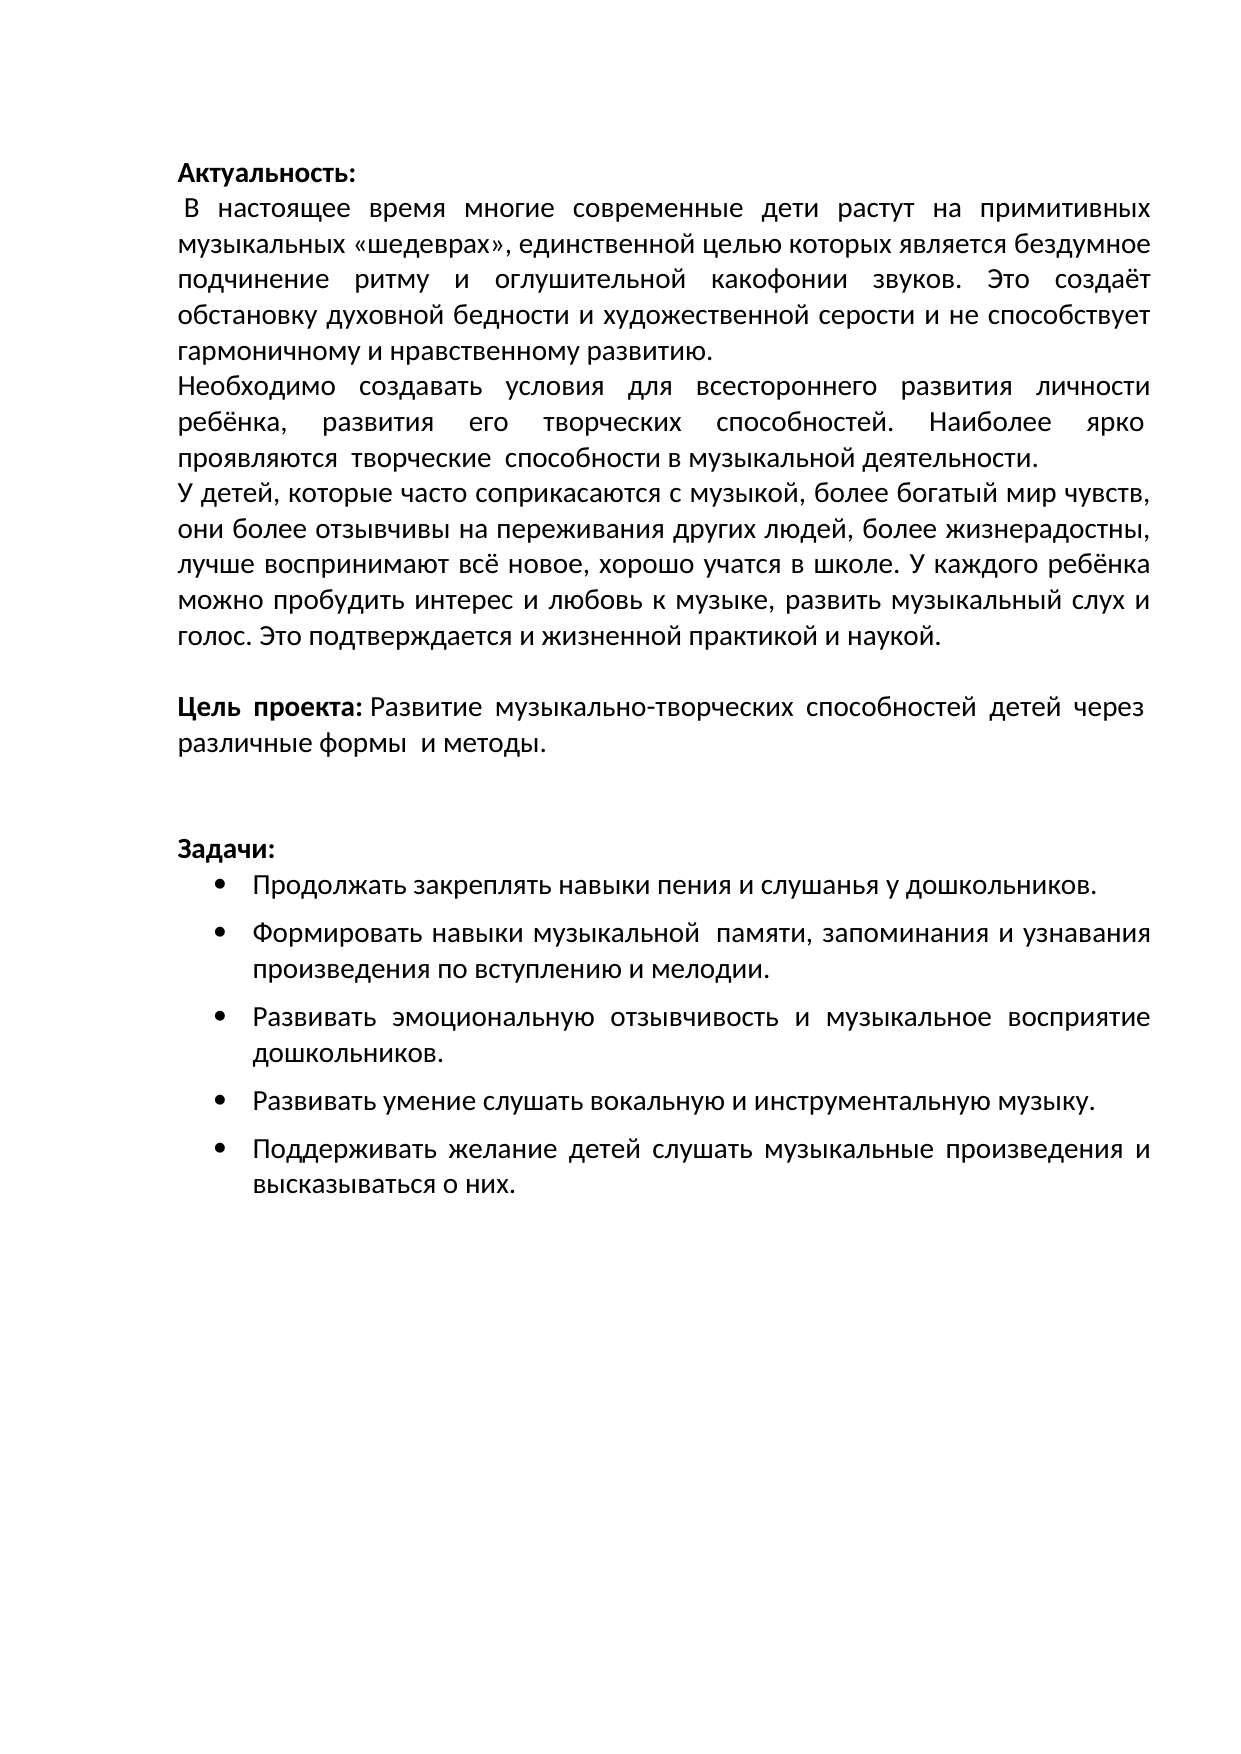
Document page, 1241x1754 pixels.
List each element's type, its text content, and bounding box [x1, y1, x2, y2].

text Цель проекта: Развитие музыкально-творческих способностей детей через различные формы и методы. [177, 688, 1152, 759]
list Продолжать закреплять навыки пения и слушанья у дошкольников. [215, 866, 1152, 902]
text Актуальность: [177, 154, 1152, 189]
text Необходимо создавать условия для всестороннего развития личности ребёнка, развития его творческих способностей. Наиболее ярко проявляются творческие способности в музыкальной деятельности. [177, 367, 1152, 474]
list Развивать эмоциональную отзывчивость и музыкальное восприятие дошкольников. [215, 998, 1152, 1069]
list Формировать навыки музыкальной памяти, запоминания и узнавания произведения по вступлению и мелодии. [215, 914, 1152, 986]
list Развивать умение слушать вокальную и инструментальную музыку. [215, 1082, 1152, 1117]
text Задачи: [177, 831, 1152, 866]
list Поддерживать желание детей слушать музыкальные произведения и высказываться о них. [215, 1130, 1152, 1201]
text У детей, которые часто соприкасаются с музыкой, более богатый мир чувств, они более отзывчивы на переживания других людей, более жизнерадостны, лучше воспринимают всё новое, хорошо учатся в школе. У каждого ребёнка можно пробудить интерес и любовь к музыке, развить музыкальный слух и голос. Это подтверждается и жизненной практикой и наукой. [177, 474, 1152, 652]
text В настоящее время многие современные дети растут на примитивных музыкальных «шедеврах», единственной целью которых является бездумное подчинение ритму и оглушительной какофонии звуков. Это создаёт обстановку духовной бедности и художественной серости и не способствует гармоничному и нравственному развитию. [177, 189, 1152, 367]
